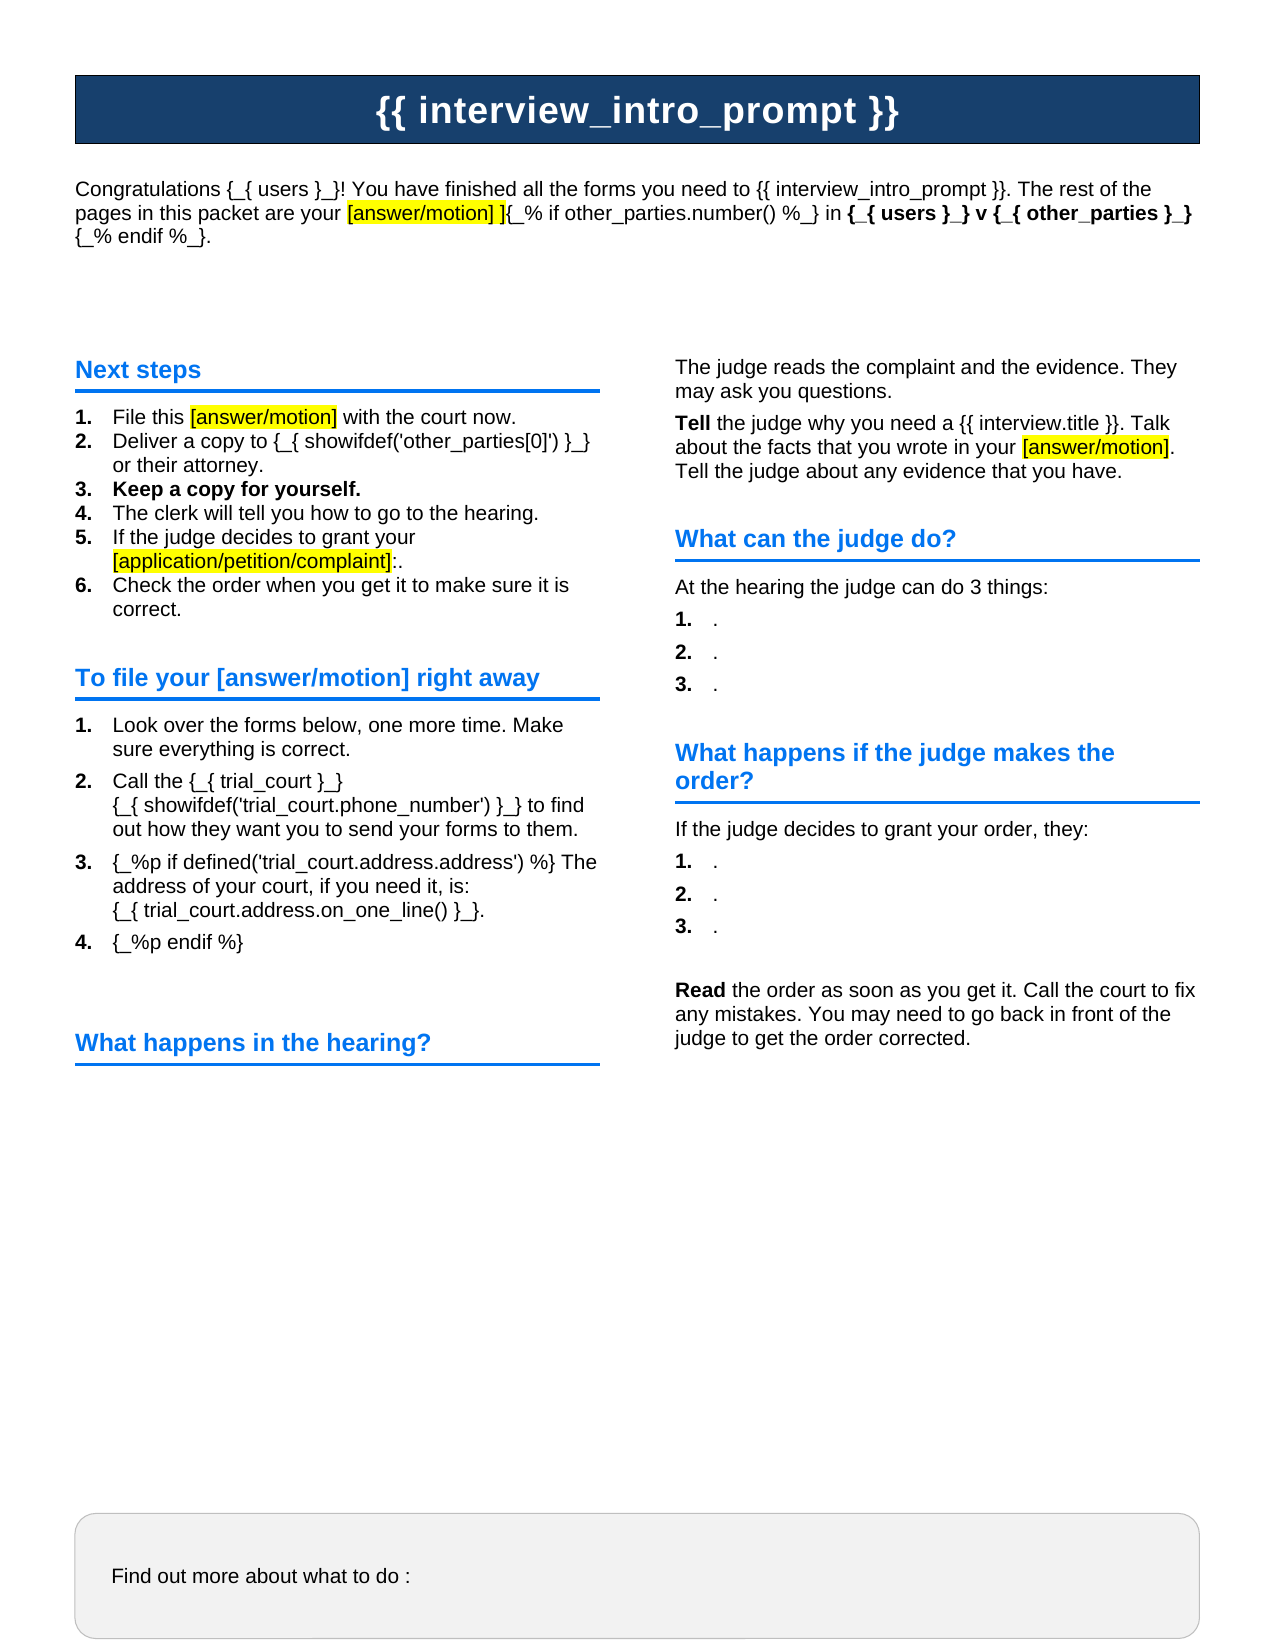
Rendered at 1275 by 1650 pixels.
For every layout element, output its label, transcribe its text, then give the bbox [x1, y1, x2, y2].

list The clerk will tell you how to go to the hearing. [75, 501, 600, 525]
subtitle Next steps [75, 354, 600, 389]
list Call the {_{ trial_court }_} {_{ showifdef('trial_court.phone_number') }_} to find out how they want you to send your forms to them. [75, 769, 600, 841]
table_header {{ interview_intro_prompt }} [76, 76, 1199, 143]
list . [675, 672, 1200, 696]
text Congratulations {_{ users }_}! You have finished all the forms you need to {{ interview_intro_prompt }}. The rest of the pages in this packet are your [answer/motion] ]{_% if other_parties.number() %_} in {_{ users }_} v {_{ other_parties }_}{_% endif %_}. [75, 176, 1200, 248]
text The judge reads the complaint and the evidence. They may ask you questions. [675, 354, 1200, 402]
list If the judge decides to grant your [application/petition/complaint]:. [75, 525, 600, 573]
subtitle To file your [answer/motion] right away [75, 662, 600, 697]
list File this [answer/motion] with the court now. [75, 405, 190, 429]
list {_%p endif %} [75, 930, 600, 954]
subtitle What happens if the judge makes the order? [675, 737, 1200, 801]
list Keep a copy for yourself. [75, 477, 600, 501]
subtitle What happens in the hearing? [75, 1028, 600, 1063]
text Read the order as soon as you get it. Call the court to fix any mistakes. You may need to go back in front of the judge to get the order corrected. [675, 978, 1200, 1050]
subtitle What can the judge do? [675, 524, 1200, 559]
list . [675, 639, 1200, 663]
list {_%p if defined('trial_court.address.address') %} The address of your court, if you need it, is: {_{ trial_court.address.on_one_line() }_}. [75, 849, 600, 921]
list . [675, 914, 1200, 938]
list . [675, 881, 1200, 905]
list File this [answer/motion] with the court now. [337, 405, 600, 429]
list . [675, 849, 1200, 873]
list Look over the forms below, one more time. Make sure everything is correct. [75, 713, 600, 761]
list Deliver a copy to {_{ showifdef('other_parties[0]') }_} or their attorney. [75, 429, 600, 477]
list . [675, 607, 1200, 631]
text If the judge decides to grant your order, they: [675, 817, 1200, 841]
text Tell the judge why you need a {{ interview.title }}. Talk about the facts that you wrote in your [answer/motion]. Tell the judge about any evidence that you have. [675, 411, 1200, 483]
list Check the order when you get it to make sure it is correct. [75, 573, 600, 621]
text At the hearing the judge can do 3 things: [675, 575, 1200, 599]
